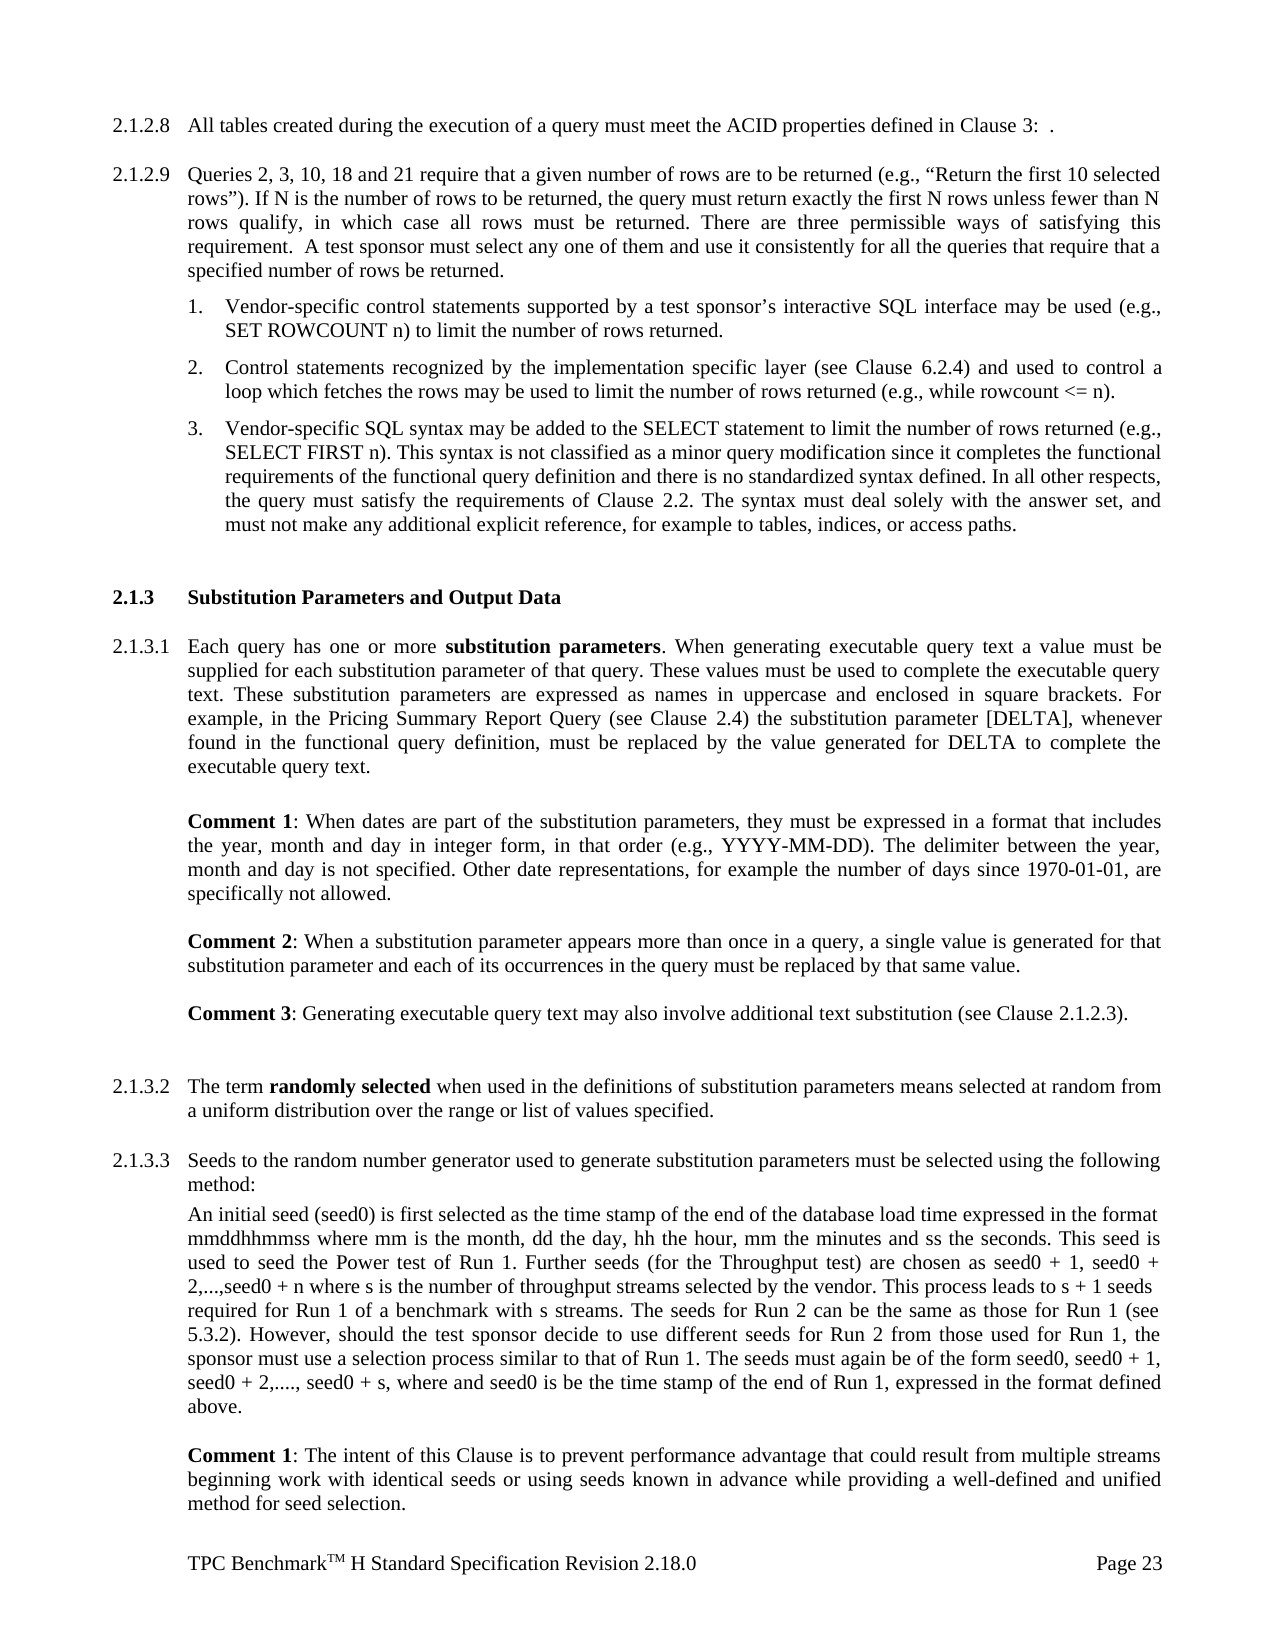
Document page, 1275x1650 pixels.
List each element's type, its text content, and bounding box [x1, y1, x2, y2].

subtitle Queries 2, 3, 10, 18 and 21 require that a given number of rows are to be returned (e.g., “Return the first 10 selected rows”). If N is the number of rows to be returned, the query must return exactly the first N rows unless fewer than N rows qualify, in which case all rows must be returned. There are three permissible ways of satisfying this requirement. A test sponsor must select any one of them and use it consistently for all the queries that require that a specified number of rows be returned. [112, 162, 1162, 282]
text Comment 3: Generating executable query text may also involve additional text substitution (see Clause 2.1.2.3). [187, 1001, 1162, 1025]
subtitle Seeds to the random number generator used to generate substitution parameters must be selected using the following method: [112, 1147, 1162, 1196]
list Vendor-specific control statements supported by a test sponsor’s interactive SQL interface may be used (e.g., SET ROWCOUNT n) to limit the number of rows returned. [187, 294, 1162, 342]
subtitle Each query has one or more substitution parameters. When generating executable query text a value must be supplied for each substitution parameter of that query. These values must be used to complete the executable query text. These substitution parameters are expressed as names in uppercase and enclosed in square brackets. For example, in the Pricing Summary Report Query (see Clause 2.4) the substitution parameter [DELTA], whenever found in the functional query definition, must be replaced by the value generated for DELTA to complete the executable query text. [112, 634, 1162, 778]
text Comment 1: When dates are part of the substitution parameters, they must be expressed in a format that includes the year, month and day in integer form, in that order (e.g., YYYY-MM-DD). The delimiter between the year, month and day is not specified. Other date representations, for example the number of days since 1970-01-01, are specifically not allowed. [187, 809, 1162, 905]
text required for Run 1 of a benchmark with s streams. The seeds for Run 2 can be the same as those for Run 1 (see 5.3.2). However, should the test sponsor decide to use different seeds for Run 2 from those used for Run 1, the sponsor must use a selection process similar to that of Run 1. The seeds must again be of the form seed0, seed0 + 1, seed0 + 2,...., seed0 + s, where and seed0 is be the time stamp of the end of Run 1, expressed in the format defined above. [187, 1298, 1162, 1418]
subtitle Substitution Parameters and Output Data [112, 585, 1162, 609]
text Vendor-specific SQL syntax may be added to the SELECT statement to limit the number of rows returned (e.g., SELECT FIRST n). This syntax is not classified as a minor query modification since it completes the functional requirements of the functional query definition and there is no standardized syntax defined. In all other respects, the query must satisfy the requirements of Clause 2.2. The syntax must deal solely with the answer set, and must not make any additional explicit reference, for example to tables, indices, or access paths. [187, 416, 1162, 536]
text Control statements recognized by the implementation specific layer (see Clause 6.2.4) and used to control a loop which fetches the rows may be used to limit the number of rows returned (e.g., while rowcount <= n). [187, 355, 1162, 403]
text Comment 1: The intent of this Clause is to prevent performance advantage that could result from multiple streams beginning work with identical seeds or using seeds known in advance while providing a well-defined and unified method for seed selection. [187, 1442, 1162, 1515]
subtitle All tables created during the execution of a query must meet the ACID properties defined in Clause 3: . [112, 112, 1162, 137]
text An initial seed (seed0) is first selected as the time stamp of the end of the database load time expressed in the format [187, 1202, 1162, 1226]
text mmddhhmmss where mm is the month, dd the day, hh the hour, mm the minutes and ss the seconds. This seed is used to seed the Power test of Run 1. Further seeds (for the Throughput test) are chosen as seed0 + 1, seed0 + 2,...,seed0 + n where s is the number of throughput streams selected by the vendor. This process leads to s + 1 seeds [187, 1226, 1162, 1298]
text Comment 2: When a substitution parameter appears more than once in a query, a single value is generated for that substitution parameter and each of its occurrences in the query must be replaced by that same value. [187, 929, 1162, 977]
subtitle The term randomly selected when used in the definitions of substitution parameters means selected at random from a uniform distribution over the range or list of values specified. [112, 1074, 1162, 1122]
